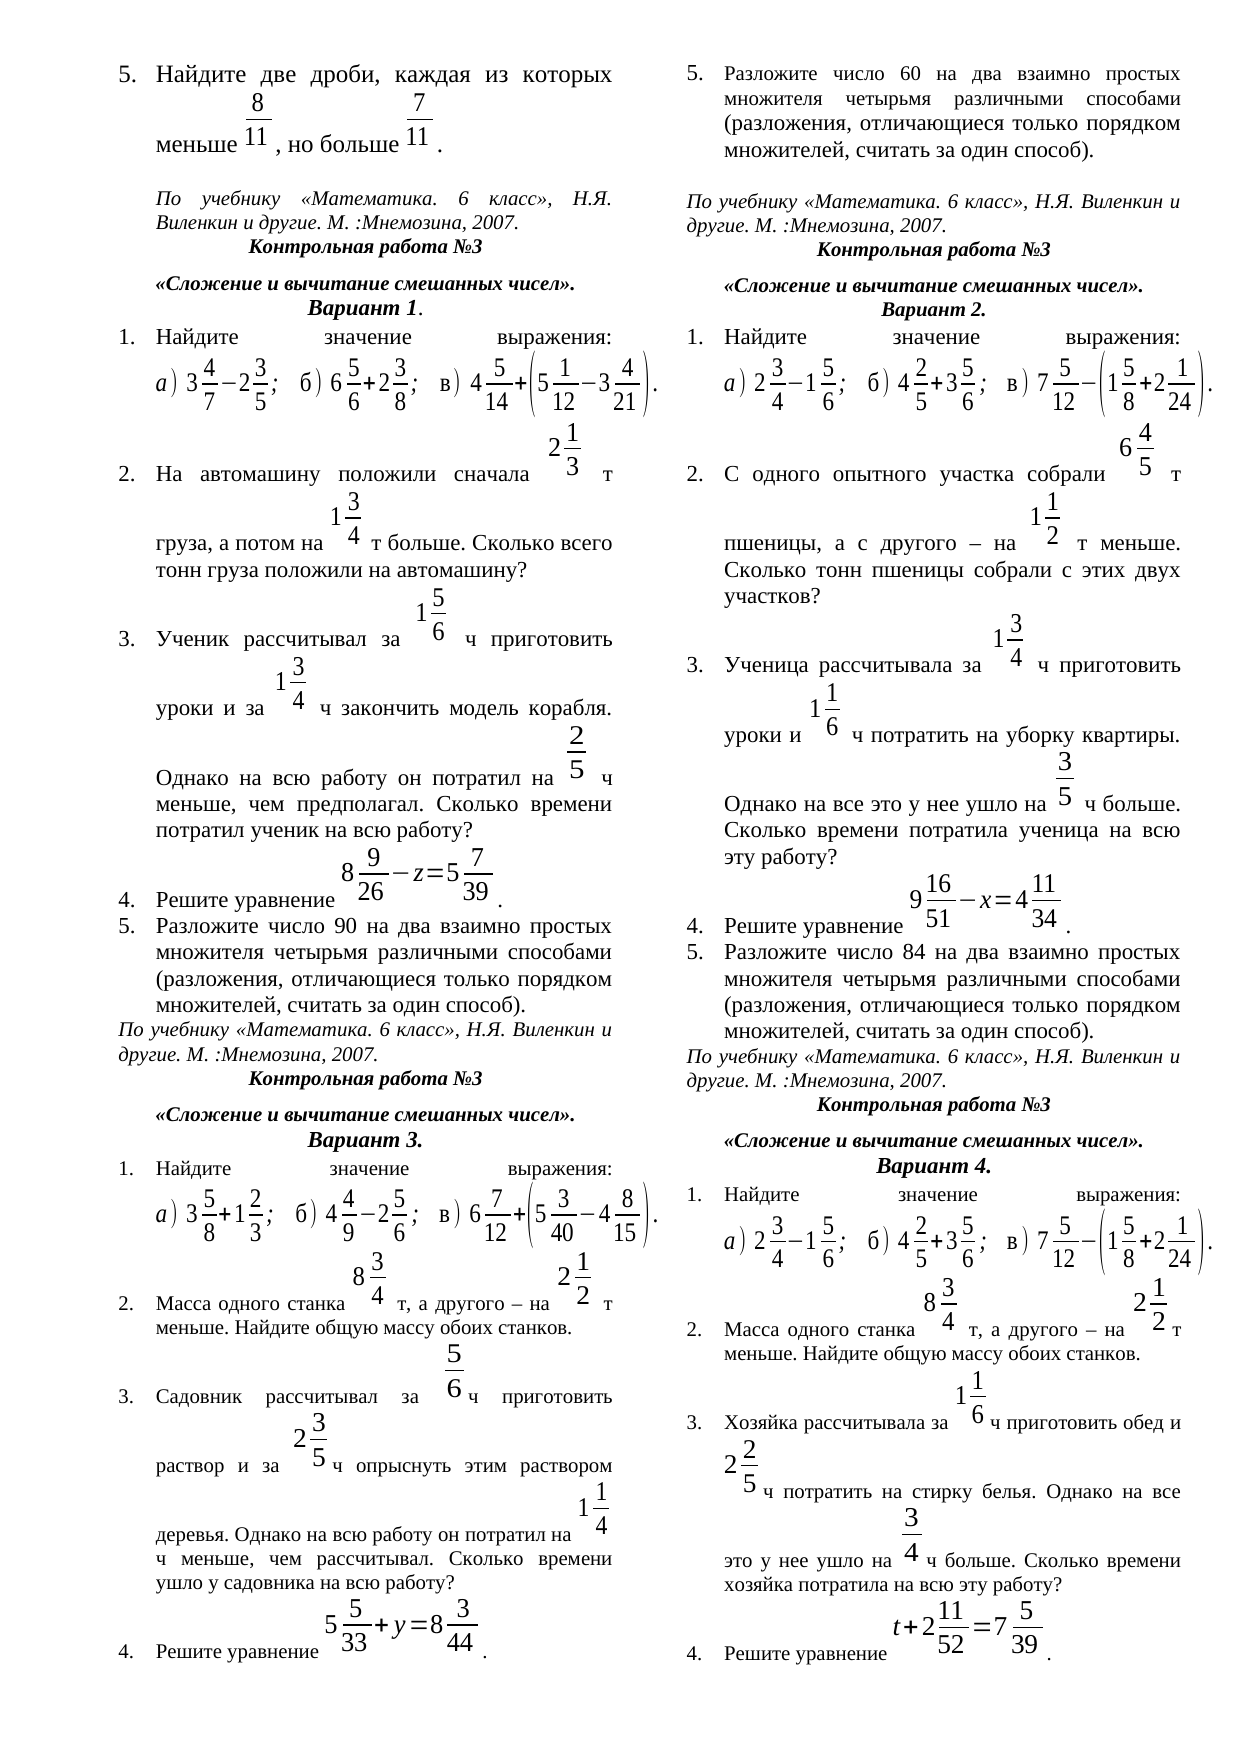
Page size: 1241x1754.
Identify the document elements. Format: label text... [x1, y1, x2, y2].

list С одного опытного участка собрали т пшеницы, а с другого – на т меньше. Сколько тонн пшеницы собрали с этих двух участков? [686, 417, 1181, 608]
list Хозяйка рассчитывала за ч приготовить обед и ч потратить на стирку белья. Однако на все это у нее ушло на ч больше. Сколько времени хозяйка потратила на всю эту работу? [686, 1365, 1181, 1596]
list Решите уравнение . [686, 1596, 1181, 1665]
list Масса одного станка т, а другого – на т меньше. Найдите общую массу обоих станков. [686, 1272, 1181, 1365]
text По учебнику «Математика. 6 класс», Н.Я. Виленкин и другие. М. :Мнемозина, 2007. [686, 188, 1181, 237]
list Найдите значение выражения: [686, 321, 1181, 417]
list Решите уравнение . [118, 843, 613, 912]
list Найдите значение выражения: [118, 321, 613, 417]
list Найдите две дроби, каждая из которых меньше , но больше . [118, 59, 613, 157]
text Вариант 1. [118, 294, 613, 321]
list Решите уравнение . [686, 869, 1181, 938]
text Контрольная работа №3 [686, 237, 1181, 261]
list На автомашину положили сначала т груза, а потом на т больше. Сколько всего тонн груза положили на автомашину? [118, 417, 613, 582]
text По учебнику «Математика. 6 класс», Н.Я. Виленкин и другие. М. :Мнемозина, 2007. [686, 1044, 1181, 1092]
list Найдите значение выражения: [118, 1152, 613, 1246]
list Ученица рассчитывала за ч приготовить уроки и ч потратить на уборку квартиры. Однако на все это у нее ушло на ч больше. Сколько времени потратила ученица на всю эту работу? [686, 608, 1181, 869]
text Вариант 2. [686, 297, 1181, 321]
list Разложите число 60 на два взаимно простых множителя четырьмя различными способами (разложения, отличающиеся только порядком множителей, считать за один способ). [686, 59, 1181, 162]
text «Сложение и вычитание смешанных чисел». [686, 273, 1181, 297]
list Садовник рассчитывал за ч приготовить раствор и за ч опрыснуть этим раствором деревья. Однако на всю работу он потратил на ч меньше, чем рассчитывал. Сколько времени ушло у садовника на всю работу? [118, 1339, 613, 1594]
text «Сложение и вычитание смешанных чисел». [118, 1102, 613, 1126]
list Разложите число 84 на два взаимно простых множителя четырьмя различными способами (разложения, отличающиеся только порядком множителей, считать за один способ). [686, 938, 1181, 1044]
list Найдите значение выражения: [686, 1178, 1181, 1272]
text По учебнику «Математика. 6 класс», Н.Я. Виленкин и другие. М. :Мнемозина, 2007. [118, 1017, 613, 1066]
text Контрольная работа №3 [118, 234, 613, 258]
text «Сложение и вычитание смешанных чисел». [118, 270, 613, 294]
text «Сложение и вычитание смешанных чисел». [686, 1128, 1181, 1152]
text Вариант 3. [118, 1126, 613, 1152]
list Решите уравнение . [118, 1594, 613, 1663]
list Масса одного станка т, а другого – на т меньше. Найдите общую массу обоих станков. [118, 1246, 613, 1339]
list Разложите число 90 на два взаимно простых множителя четырьмя различными способами (разложения, отличающиеся только порядком множителей, считать за один способ). [118, 912, 613, 1017]
text По учебнику «Математика. 6 класс», Н.Я. Виленкин и другие. М. :Мнемозина, 2007. [156, 186, 613, 234]
text Вариант 4. [686, 1152, 1181, 1178]
text Контрольная работа №3 [686, 1092, 1181, 1116]
list Ученик рассчитывал за ч приготовить уроки и за ч закончить модель корабля. Однако на всю работу он потратил на ч меньше, чем предполагал. Сколько времени потратил ученик на всю работу? [118, 582, 613, 843]
text Контрольная работа №3 [118, 1066, 613, 1089]
